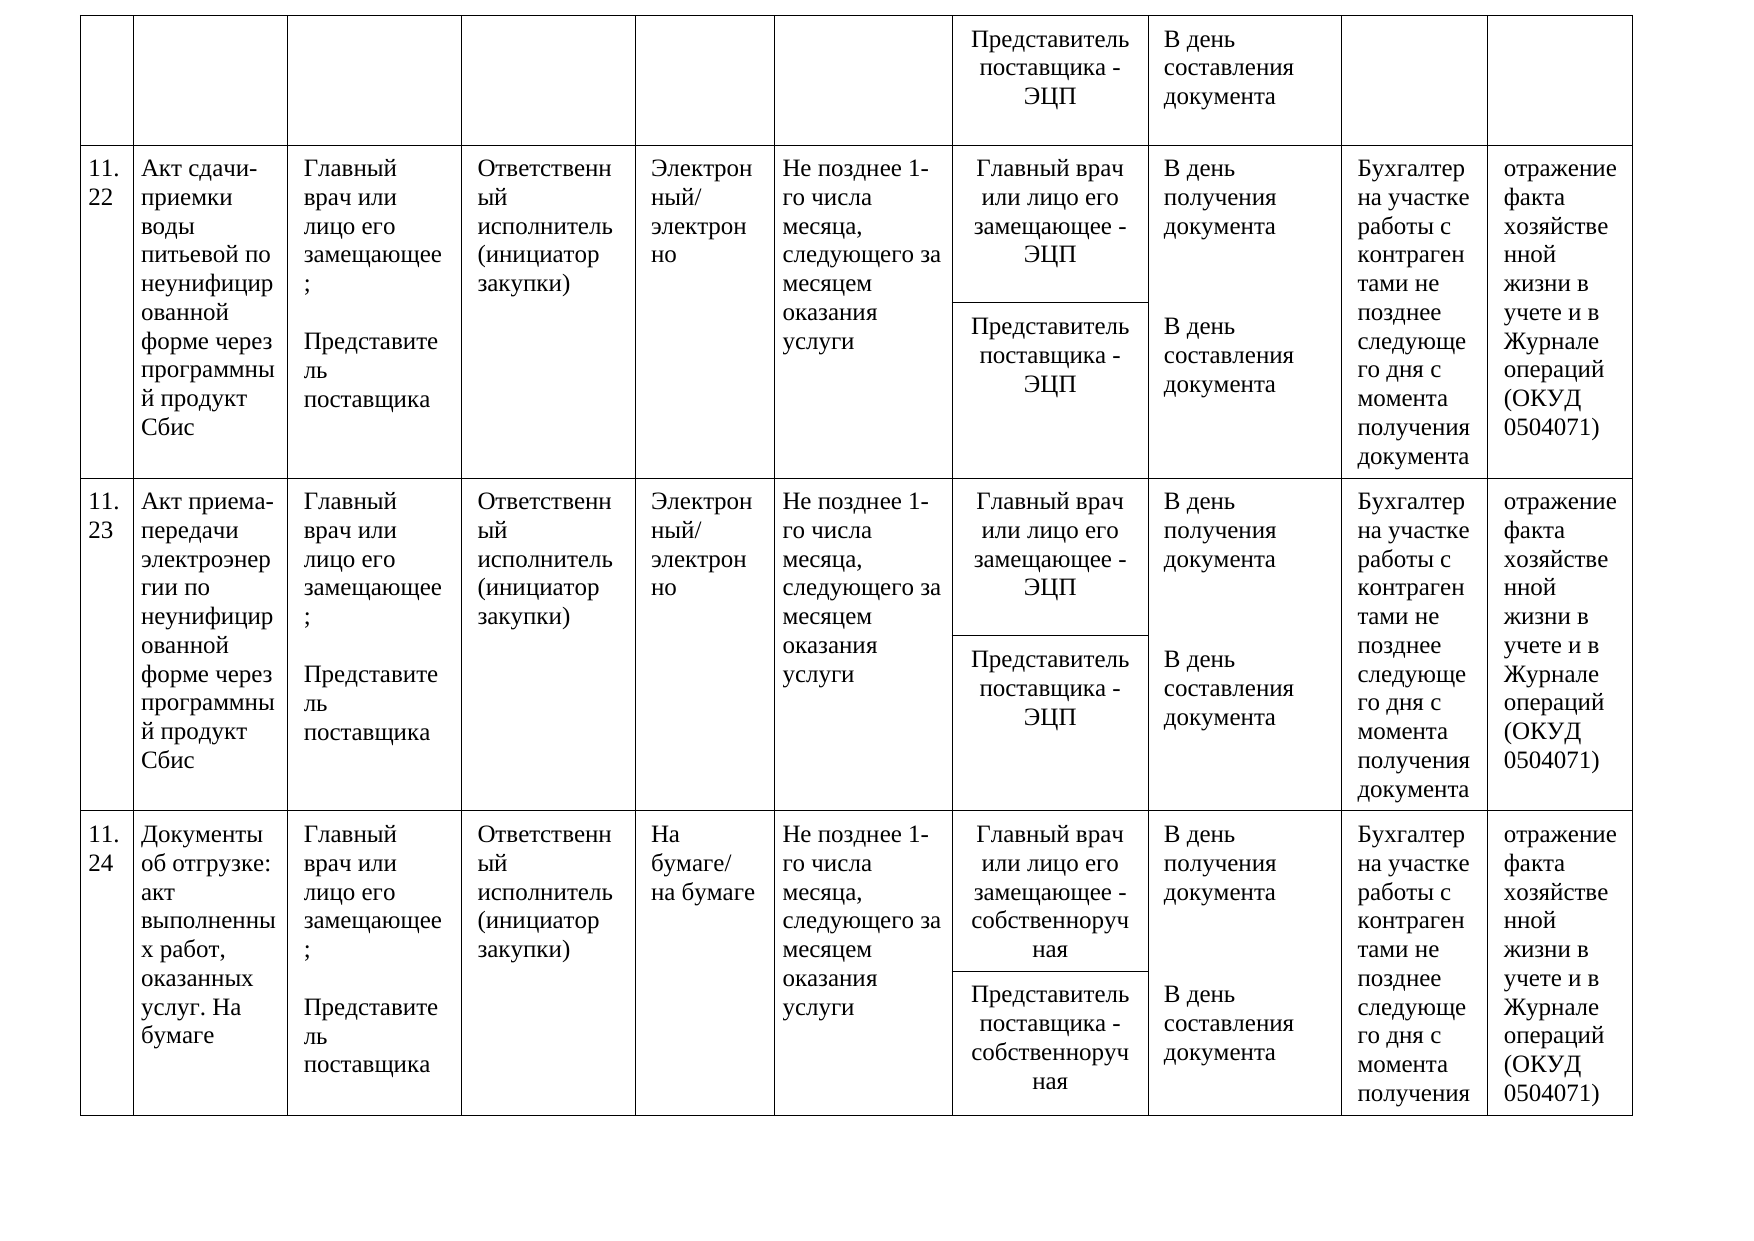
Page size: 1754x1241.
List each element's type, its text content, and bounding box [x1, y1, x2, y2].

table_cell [953, 972, 1148, 1114]
table_cell Представитель поставщика - ЭЦП [953, 303, 1148, 477]
table_cell В день составления документа [1149, 302, 1341, 477]
table_cell Акт приема-передачи электроэнергии по неунифицированной форме через программный продукт Сбис [134, 479, 287, 810]
table_cell Электронный/ электронно [636, 479, 774, 810]
table_cell Главный врач или лицо его замещающее; Представитель поставщика [288, 146, 461, 477]
table_cell Главный врач или лицо его замещающее - ЭЦП [953, 479, 1148, 635]
table_cell отражение факта хозяйственной жизни в учете и в Журнале операций (ОКУД 0504071) [1488, 479, 1632, 810]
table_cell Главный врач или лицо его замещающее - собственноручная [953, 811, 1148, 971]
table_cell отражение факта хозяйственной жизни в учете и в Журнале операций (ОКУД 0504071) [1488, 146, 1632, 477]
table_cell Электронный/ электронно [636, 146, 774, 477]
table_cell Бухгалтер на участке работы с контрагентами не позднее следующего дня с момента получения документа [1342, 146, 1487, 477]
table_cell Бухгалтер на участке работы с контрагентами не позднее следующего дня с момента получения документа [1342, 479, 1487, 810]
table_cell 11.24 [81, 811, 133, 1114]
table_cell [1488, 811, 1632, 1114]
table_cell Документы об отгрузке: акт выполненных работ, оказанных услуг. На бумаге [134, 811, 287, 1114]
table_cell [775, 811, 952, 1114]
table_cell В день получения документа [1149, 479, 1341, 635]
table_cell Представитель поставщика - ЭЦП [953, 16, 1148, 144]
table_cell Акт сдачи-приемки воды питьевой по неунифицированной форме через программный продукт Сбис [134, 146, 287, 477]
table_cell Ответственный исполнитель (инициатор закупки) [462, 479, 635, 810]
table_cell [462, 146, 635, 477]
table_cell 11.22 [81, 146, 133, 477]
table_cell Не позднее 1-го числа месяца, следующего за месяцем оказания услуги [775, 479, 952, 810]
table_cell Главный врач или лицо его замещающее; Представитель поставщика [288, 479, 461, 810]
table_cell В день получения документа [1149, 811, 1341, 971]
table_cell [462, 811, 635, 1114]
table_cell Представитель поставщика - ЭЦП [953, 636, 1148, 810]
table_cell Главный врач или лицо его замещающее - ЭЦП [953, 146, 1148, 302]
table_cell В день составления документа [1149, 635, 1341, 810]
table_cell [636, 811, 774, 1114]
table_cell Главный врач или лицо его замещающее; Представитель поставщика [288, 811, 461, 1114]
table_cell Не позднее 1-го числа месяца, следующего за месяцем оказания услуги [775, 146, 952, 477]
table_cell В день составления документа [1149, 16, 1341, 144]
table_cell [1342, 811, 1487, 1114]
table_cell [1149, 971, 1341, 1114]
table_cell В день получения документа [1149, 146, 1341, 302]
table_cell 11.23 [81, 479, 133, 810]
